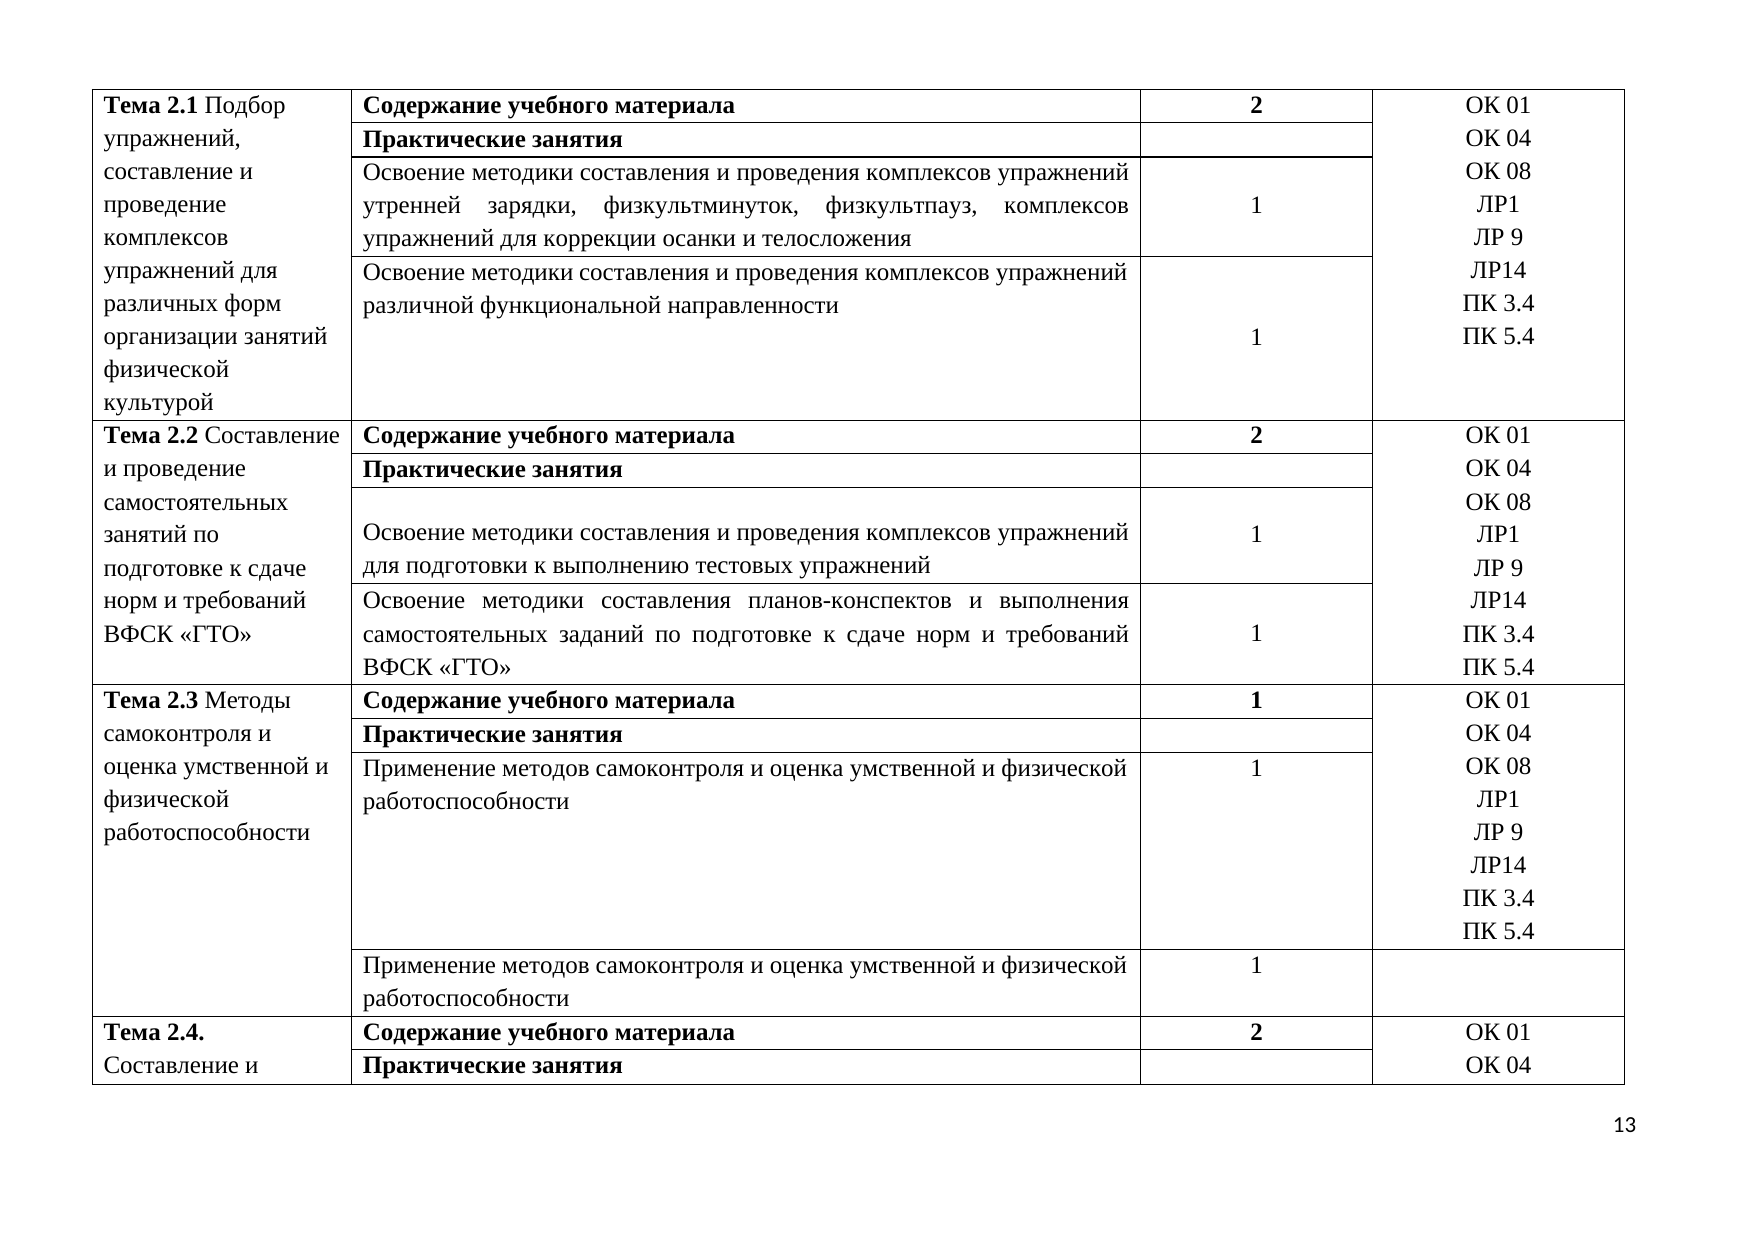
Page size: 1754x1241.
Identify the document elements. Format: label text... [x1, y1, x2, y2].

table_cell 2 [1141, 1017, 1372, 1049]
table_cell Применение методов самоконтроля и оценка умственной и физической работоспособности [352, 950, 1140, 1016]
table_cell Содержание учебного материала [352, 90, 1140, 122]
table_cell 1 [1141, 685, 1372, 718]
table_cell Практические занятия [352, 454, 1140, 487]
table_cell 1 [1141, 584, 1372, 684]
table_cell Освоение методики составления и проведения комплексов упражнений различной функциональной направленности [352, 257, 1140, 419]
table_cell Тема 2.4. Составление и проведение комплексов упражнений для различных форм организации занятий физической культурой при решении профессионально-ориентированных задач [93, 1017, 351, 1083]
table_cell [1373, 950, 1624, 1016]
table_cell Содержание учебного материала [352, 421, 1140, 453]
table_cell Содержание учебного материала [352, 685, 1140, 718]
table_cell Тема 2.1 Подбор упражнений, составление и проведение комплексов упражнений для различных форм организации занятий физической культурой [93, 90, 351, 419]
table_cell [1141, 1050, 1372, 1083]
table_cell 1 [1141, 753, 1372, 949]
table_cell Практические занятия [352, 123, 1140, 156]
table_cell ОК 01 ОК 04 ОК 08 ЛР1 ЛР 9 ЛР14 ПК 3.4 ПК 5.4 [1373, 1017, 1624, 1083]
table_cell [1141, 123, 1372, 156]
table_cell Практические занятия [352, 1050, 1140, 1083]
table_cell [1373, 90, 1624, 419]
table_cell Применение методов самоконтроля и оценка умственной и физической работоспособности [352, 753, 1140, 949]
table_cell ОК 01 ОК 04 ОК 08 ЛР1 ЛР 9 ЛР14 ПК 3.4 ПК 5.4 [1373, 685, 1624, 949]
table_cell 1 [1141, 950, 1372, 1016]
table_cell Освоение методики составления планов-конспектов и выполнения самостоятельных заданий по подготовке к сдаче норм и требований ВФСК «ГТО» [352, 584, 1140, 684]
table_cell 2 [1141, 90, 1372, 122]
table_cell 1 [1141, 158, 1372, 256]
table_cell ОК 01 ОК 04 ОК 08 ЛР1 ЛР 9 ЛР14 ПК 3.4 ПК 5.4 [1373, 421, 1624, 684]
table_cell Освоение методики составления и проведения комплексов упражнений для подготовки к выполнению тестовых упражнений [352, 488, 1140, 583]
table_cell Освоение методики составления и проведения комплексов упражнений утренней зарядки, физкультминуток, физкультпауз, комплексов упражнений для коррекции осанки и телосложения [352, 158, 1140, 256]
table_cell Содержание учебного материала [352, 1017, 1140, 1049]
table_cell 2 [1141, 421, 1372, 453]
table_cell 1 [1141, 257, 1372, 419]
table_cell Тема 2.2 Составление и проведение самостоятельных занятий по подготовке к сдаче норм и требований ВФСК «ГТО» [93, 421, 351, 684]
table_cell [1141, 719, 1372, 752]
table_cell Практические занятия [352, 719, 1140, 752]
table_cell 1 [1141, 488, 1372, 583]
table_cell [1141, 454, 1372, 487]
table_cell Тема 2.3 Методы самоконтроля и оценка умственной и физической работоспособности [93, 685, 351, 1016]
